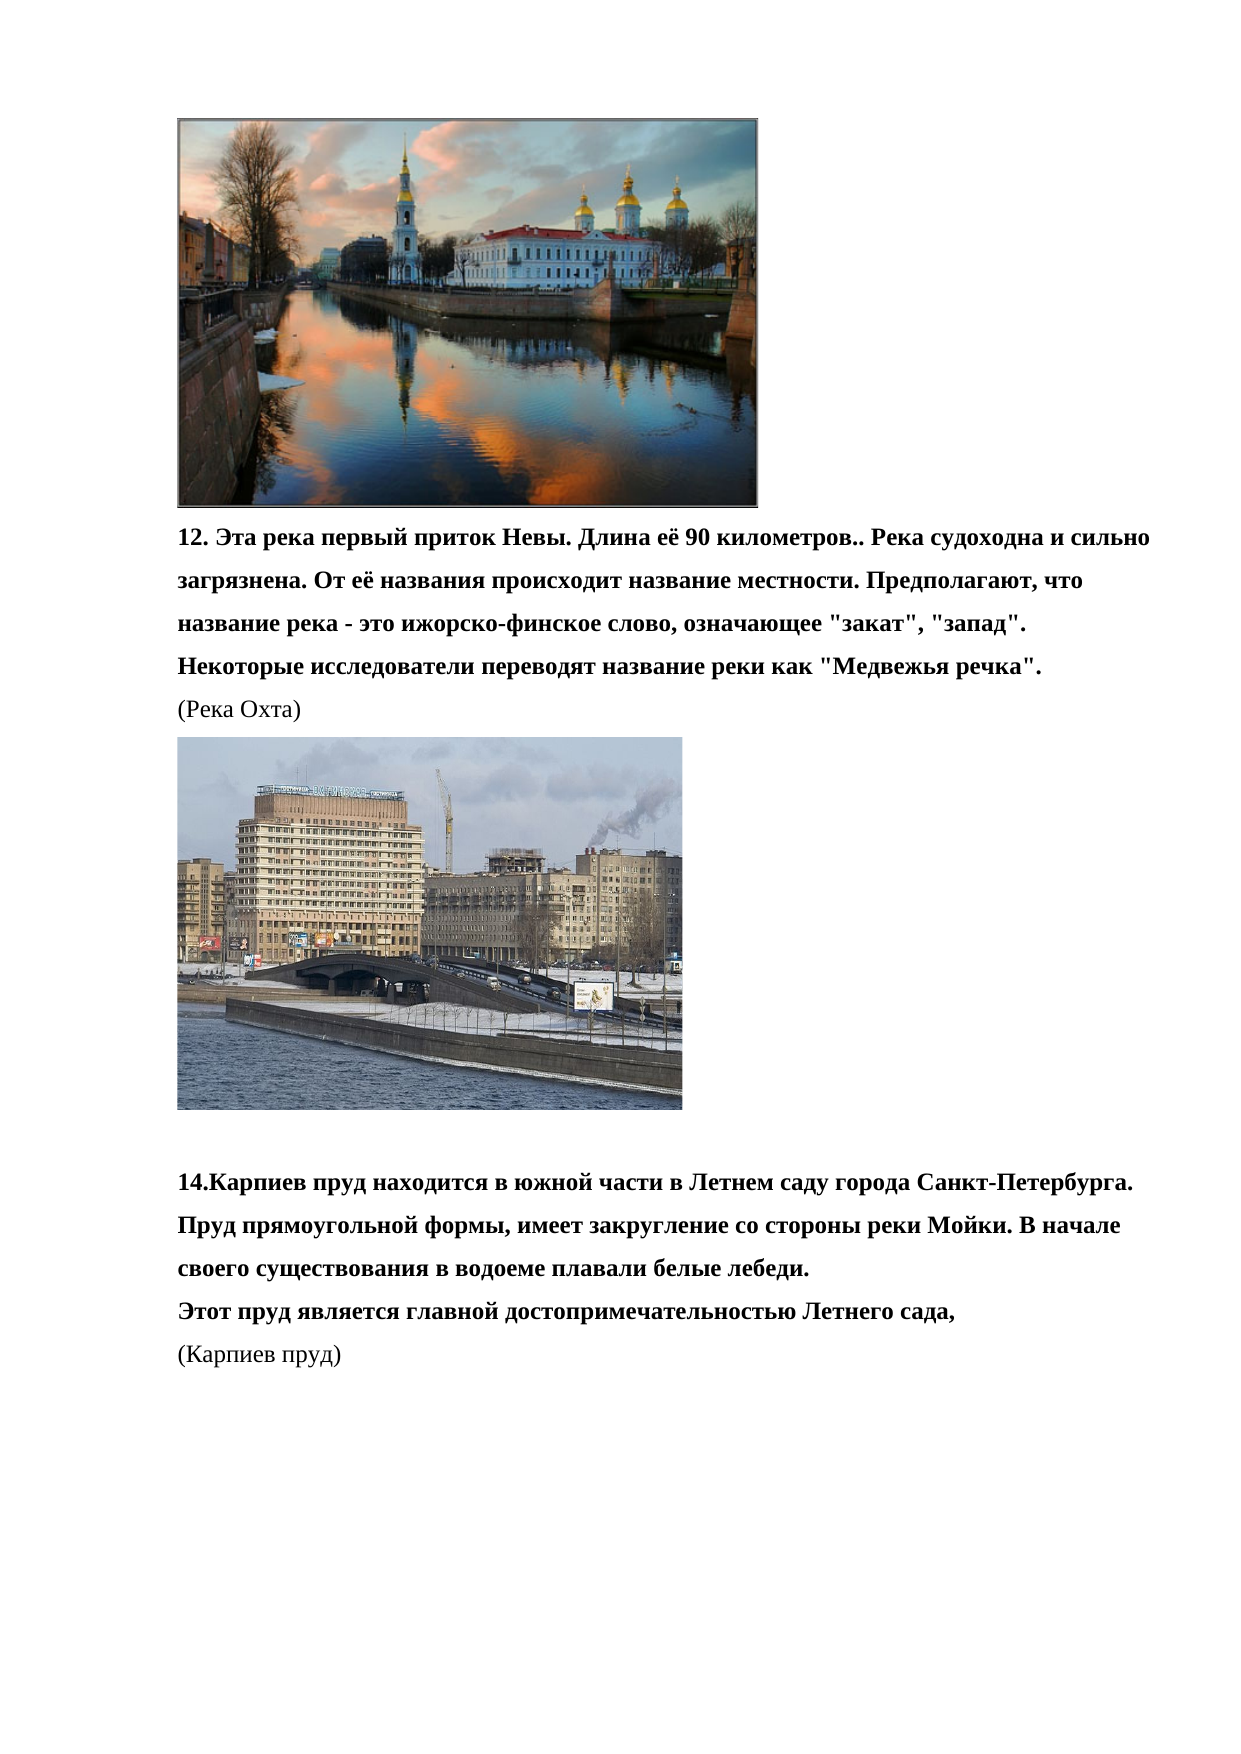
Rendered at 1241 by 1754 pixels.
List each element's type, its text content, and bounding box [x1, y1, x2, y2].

picture [177, 118, 759, 508]
text 12. Эта река первый приток Невы. Длина её .. Река судоходна и сильно загрязнена. От её названия происходит название местности. Предполагают, что название река - это ижорско-финское слово, означающее "закат", "запад". Некоторые исследователи переводят название реки как "Медвежья речка". [177, 522, 1152, 680]
text (Река Охта) [177, 694, 1152, 723]
text 14.Карпиев пруд находится в южной части в Летнем саду города Санкт-Петербурга. Пруд прямоугольной формы, имеет закругление со стороны реки Мойки. В начале своего существования в водоеме плавали белые лебеди. Этот пруд является главной достопримечательностью Летнего сада, (Карпиев пруд) [177, 1123, 1152, 1368]
picture [177, 737, 683, 1110]
